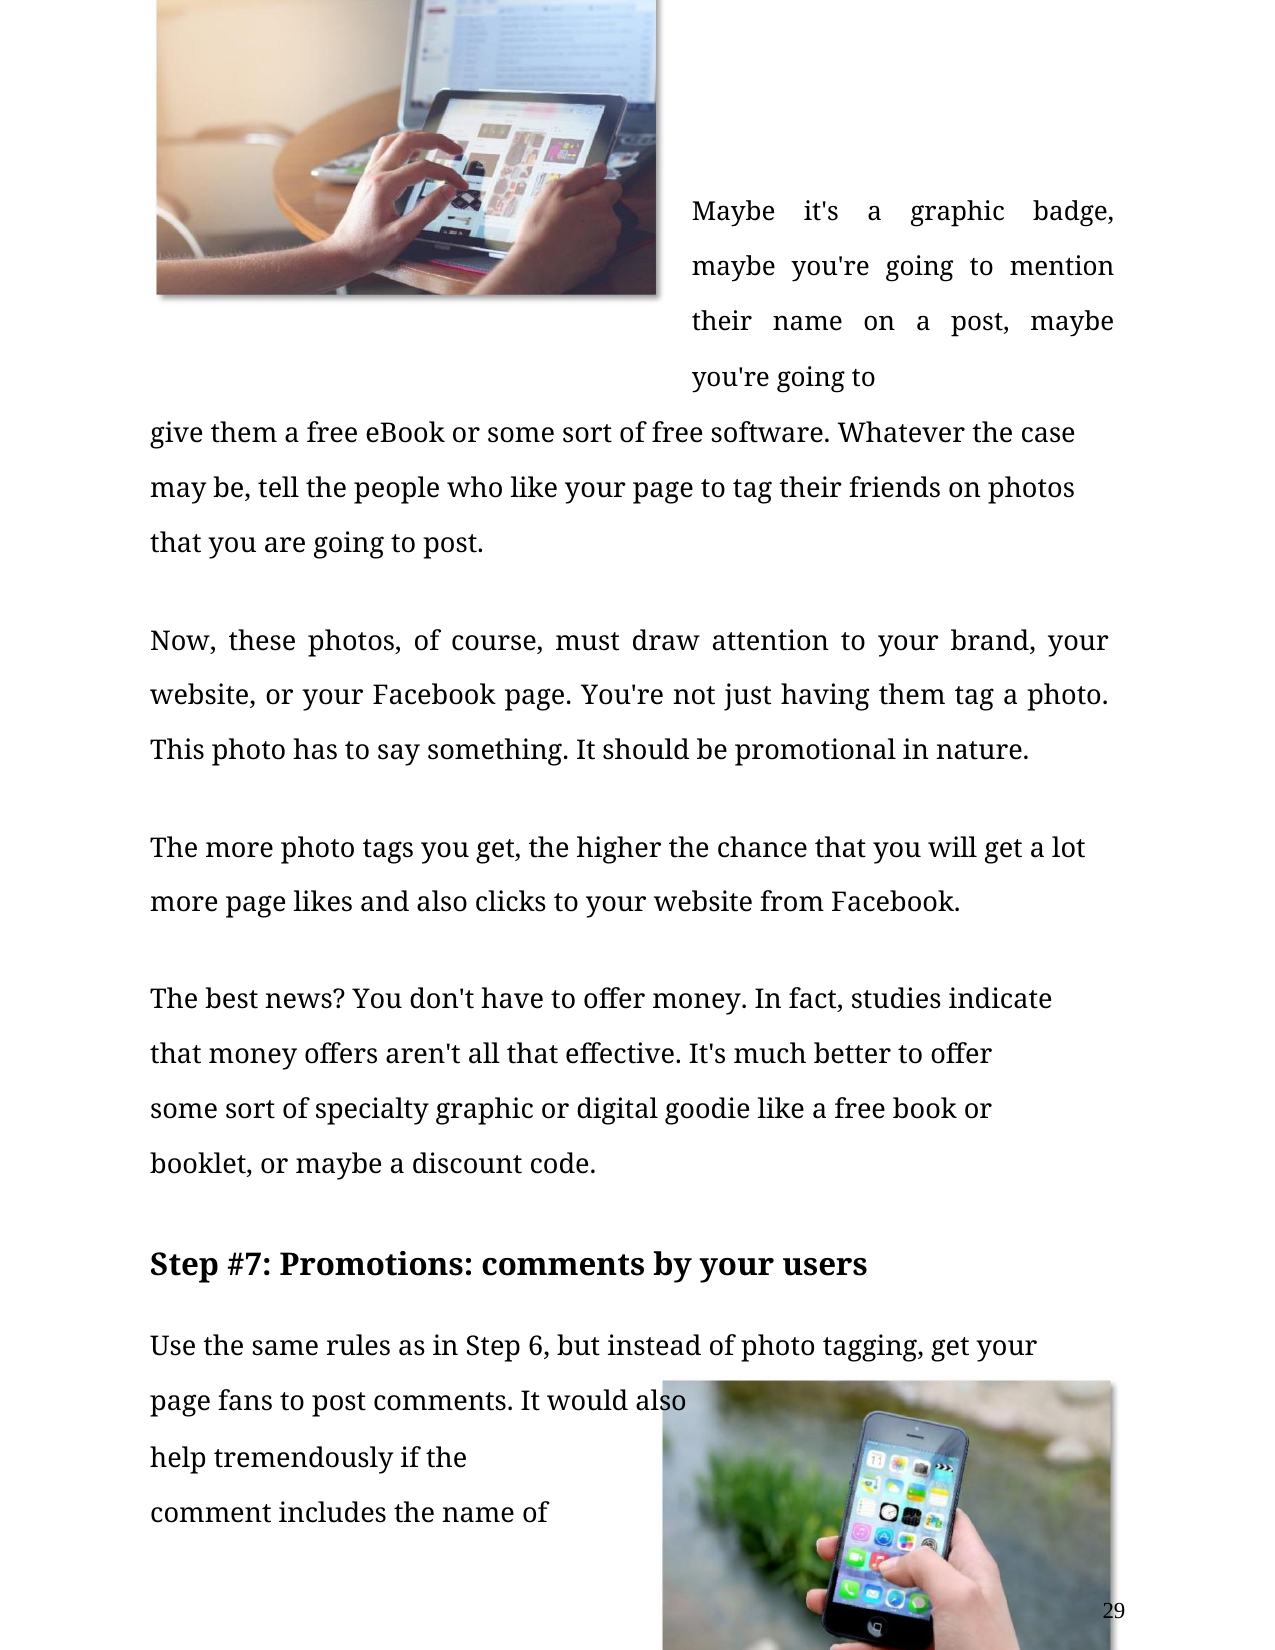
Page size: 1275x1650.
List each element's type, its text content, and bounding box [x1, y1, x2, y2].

text Now, these photos, of course, must draw attention to your brand, your website, or your Facebook page. You're not just having them tag a photo. This photo has to say something. It should be promotional in nature. [150, 621, 1110, 768]
picture [152, 0, 668, 307]
text The best news? You don't have to offer money. In fact, studies indicate that money offers aren't all that effective. It's much better to offer some sort of specialty graphic or digital goodie like a free book or booklet, or maybe a discount code. [150, 980, 1060, 1181]
text Maybe it's a graphic badge, maybe you're going to mention their name on a post, maybe you're going to [692, 192, 1114, 394]
text give them a free eBook or some sort of free software. Whatever the case may be, tell the people who like your page to tag their friends on photos that you are going to post. [150, 414, 1114, 560]
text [150, 1438, 573, 1531]
text Use the same rules as in Step 6, but instead of photo tagging, get your page fans to post comments. It would also [150, 1326, 1067, 1418]
text The more photo tags you get, the higher the chance that you will get a lot more page likes and also clicks to your website from Facebook. [150, 828, 1108, 919]
text Step #7: Promotions: comments by your users [150, 1242, 1125, 1284]
picture [658, 1376, 1123, 1650]
